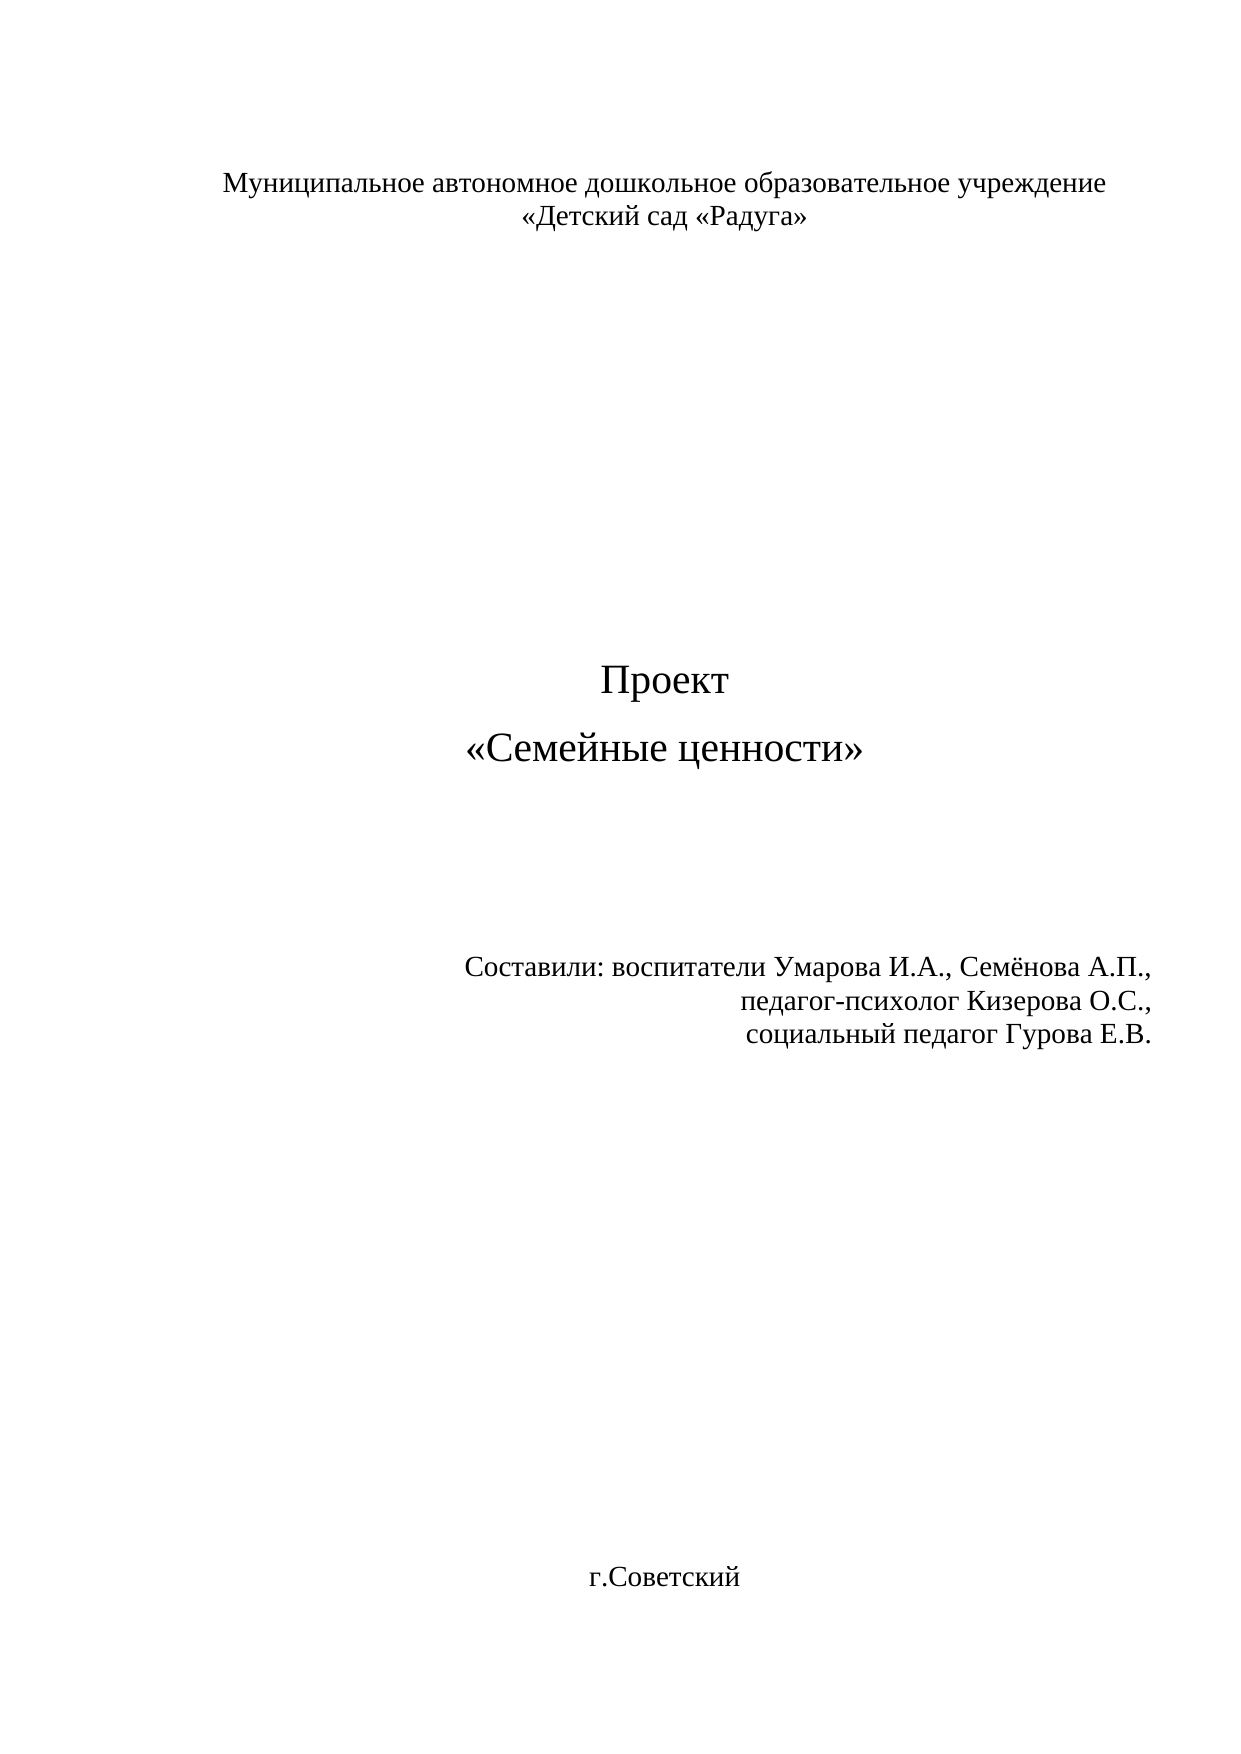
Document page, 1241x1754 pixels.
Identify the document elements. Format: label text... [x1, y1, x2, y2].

text социальный педагог Гурова Е.В. [177, 1016, 1152, 1050]
text Составили: воспитатели Умарова И.А., Семёнова А.П., [177, 949, 1152, 983]
text Муниципальное автономное дошкольное образовательное учреждение «Детский сад «Радуга» [177, 165, 1152, 232]
text г.Советский [177, 1559, 1152, 1592]
text «Семейные ценности» [177, 723, 1152, 771]
text педагог-психолог Кизерова О.С., [177, 983, 1152, 1016]
text Проект [177, 654, 1152, 702]
